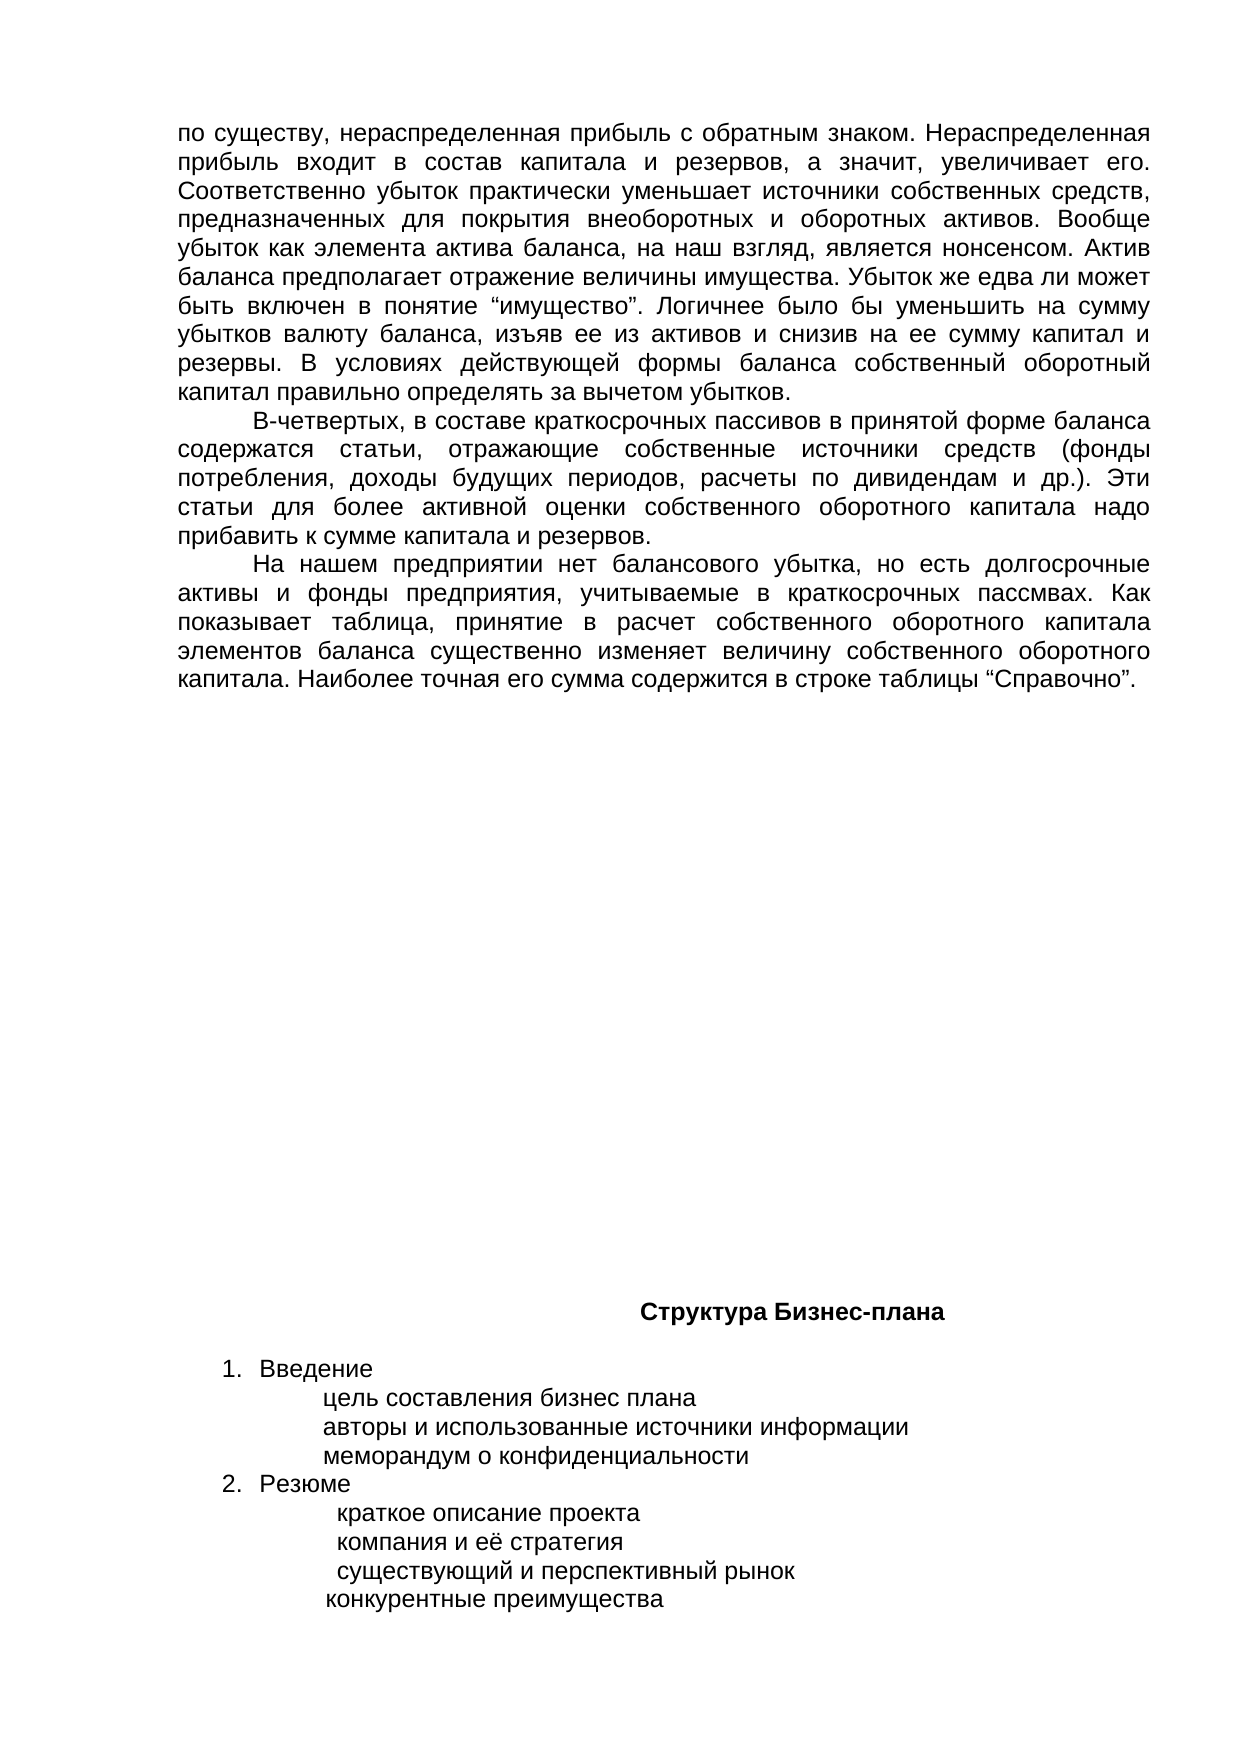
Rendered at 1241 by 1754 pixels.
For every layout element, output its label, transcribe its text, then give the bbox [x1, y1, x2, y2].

text меморандум о конфиденциальности [177, 1441, 1152, 1469]
list Резюме [222, 1469, 1152, 1498]
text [177, 118, 1152, 406]
text краткое описание проекта [184, 1498, 1152, 1527]
list Введение [222, 1354, 1152, 1383]
text авторы и использованные источники информации [184, 1412, 1152, 1441]
text существующий и перспективный рынок [184, 1556, 1152, 1584]
text На нашем предприятии нет балансового убытка, но есть долгосрочные активы и фонды предприятия, учитываемые в краткосрочных пассмвах. Как показывает таблица, принятие в расчет собственного оборотного капитала элементов баланса существенно изменяет величину собственного оборотного капитала. Наиболее точная его сумма содержится в строке таблицы “Справочно”. [177, 549, 1152, 693]
text конкурентные преимущества [184, 1584, 1152, 1613]
subtitle Структура Бизнес-плана [177, 1297, 1152, 1326]
text В-четвертых, в составе краткосрочных пассивов в принятой форме баланса содержатся статьи, отражающие собственные источники средств (фонды потребления, доходы будущих периодов, расчеты по дивидендам и др.). Эти статьи для более активной оценки собственного оборотного капитала надо прибавить к сумме капитала и резервов. [177, 406, 1152, 549]
text компания и её стратегия [184, 1527, 1152, 1556]
text цель составления бизнес плана [184, 1383, 1152, 1412]
